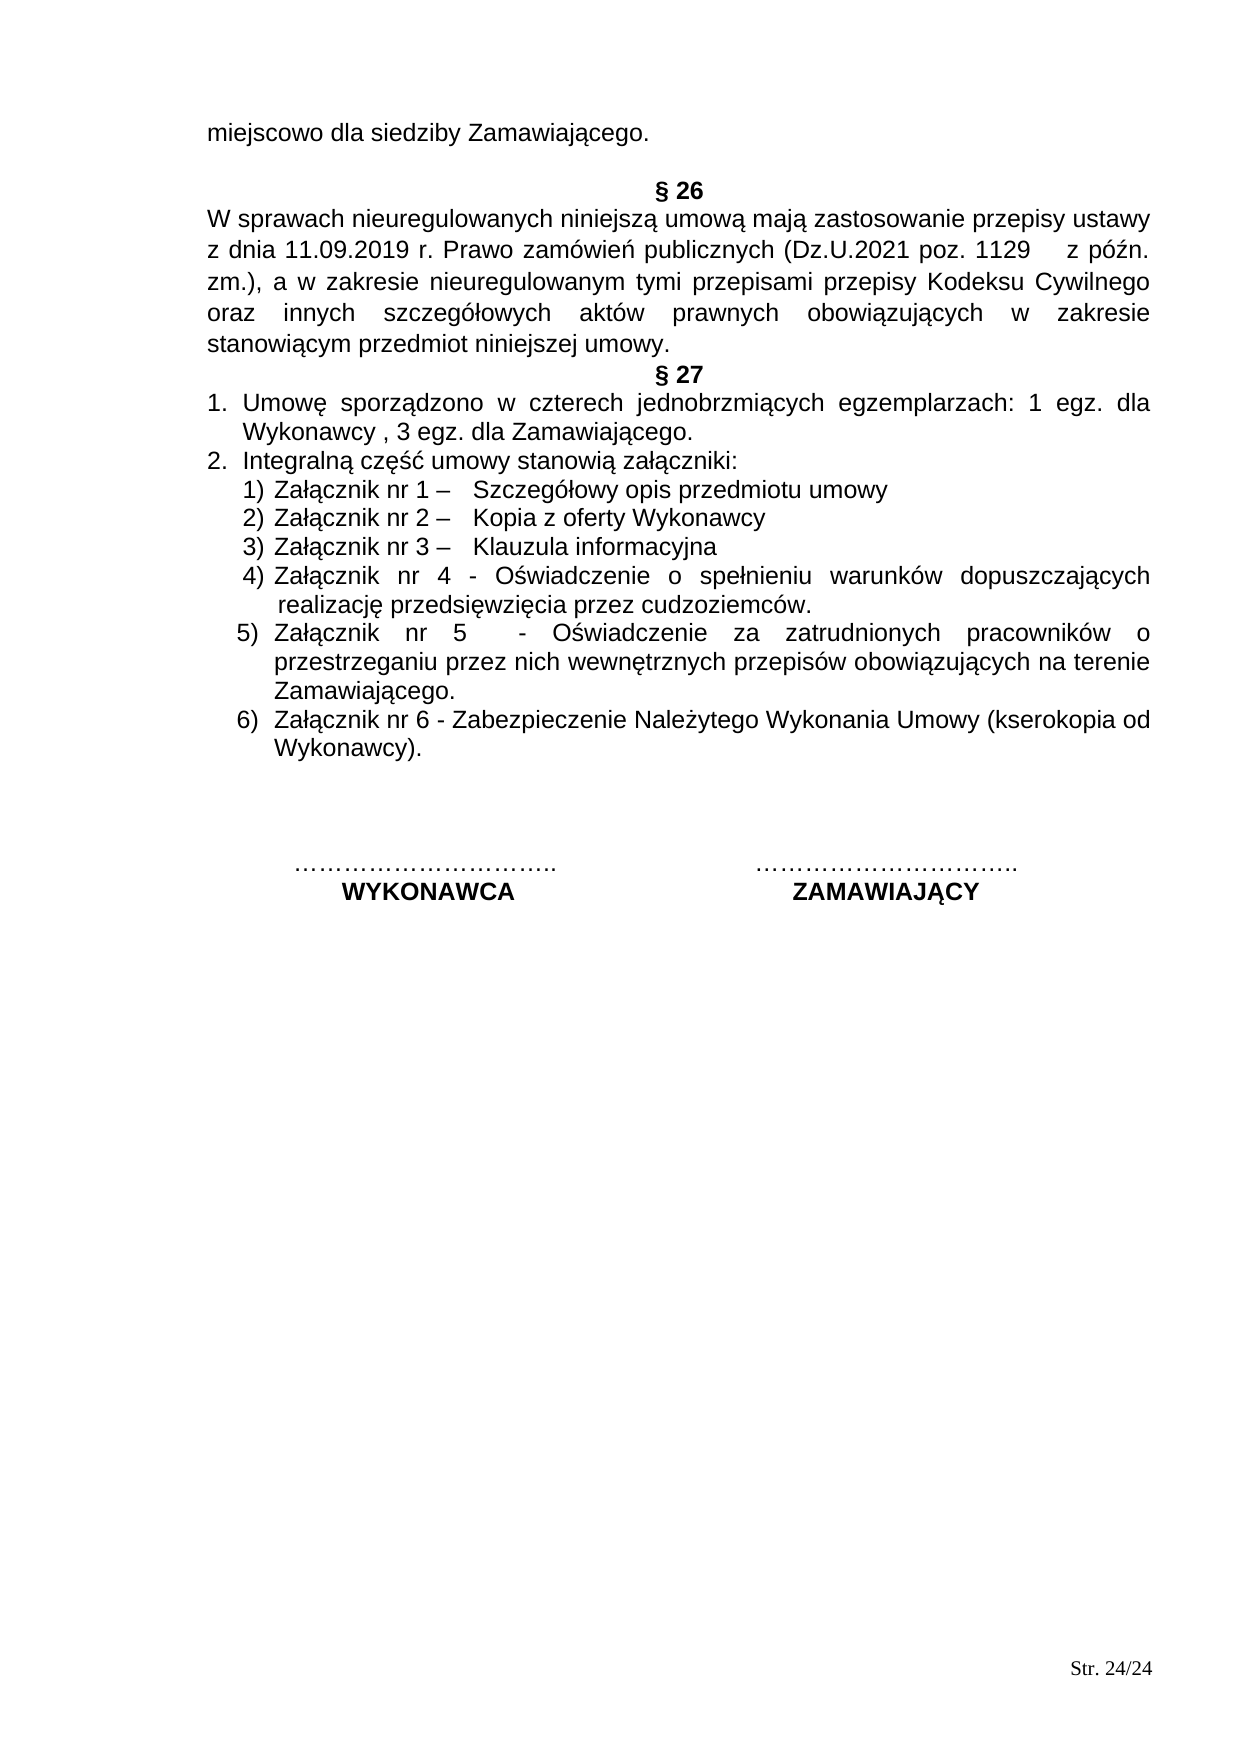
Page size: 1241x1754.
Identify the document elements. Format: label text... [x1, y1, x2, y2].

list Załącznik nr 2 – Kopia z oferty Wykonawcy [242, 503, 1152, 532]
list Załącznik nr 6 - Zabezpieczenie Należytego Wykonania Umowy (kserokopia od Wykonawcy). [236, 704, 1152, 762]
list Załącznik nr 5 - Oświadczenie za zatrudnionych pracowników o przestrzeganiu przez nich wewnętrznych przepisów obowiązujących na terenie Zamawiającego. [236, 618, 1152, 704]
list Umowę sporządzono w czterech jednobrzmiących egzemplarzach: 1 egz. dla Wykonawcy , 3 egz. dla Zamawiającego. [207, 388, 1152, 446]
list Integralną część umowy stanowią załączniki: [207, 446, 1152, 474]
text W sprawach nieuregulowanych niniejszą umową mają zastosowanie przepisy ustawy z dnia 11.09.2019 r. Prawo zamówień publicznych (Dz.U.2021 poz. 1129 z późn. zm.), a w zakresie nieuregulowanym tymi przepisami przepisy Kodeksu Cywilnego oraz innych szczegółowych aktów prawnych obowiązujących w zakresie stanowiącym przedmiot niniejszej umowy. [207, 204, 1152, 357]
list Załącznik nr 3 – Klauzula informacyjna [242, 532, 1152, 561]
text ………………………….. ………………………….. [207, 848, 1152, 877]
text § 26 [207, 176, 1152, 204]
text § 27 [207, 359, 1152, 388]
list Załącznik nr 1 – Szczegółowy opis przedmiotu umowy [242, 474, 1152, 503]
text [207, 118, 1152, 147]
list Załącznik nr 4 - Oświadczenie o spełnieniu warunków dopuszczających realizację przedsięwzięcia przez cudzoziemców. [242, 561, 1152, 618]
text WYKONAWCA ZAMAWIAJĄCY [207, 877, 1152, 906]
